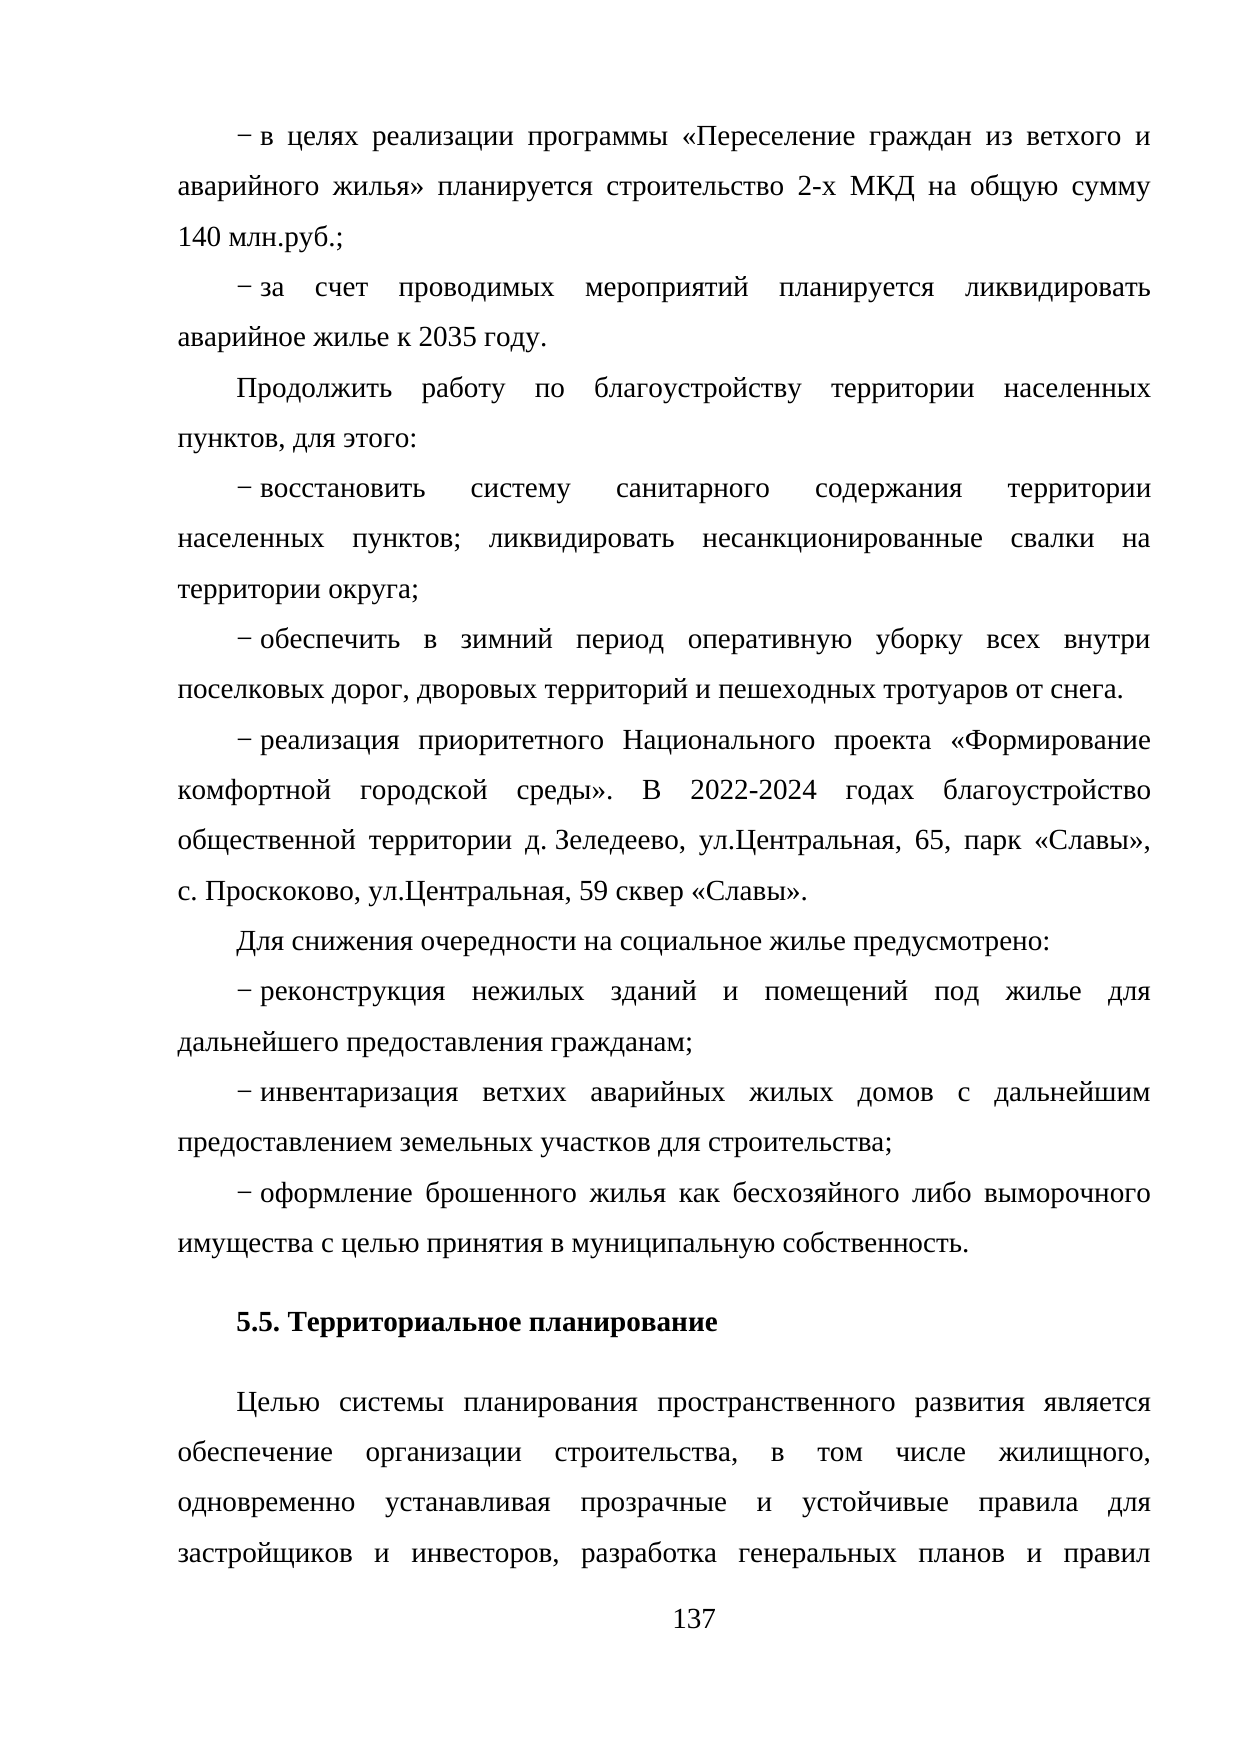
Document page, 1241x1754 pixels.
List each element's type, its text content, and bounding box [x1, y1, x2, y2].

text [177, 1384, 1152, 1568]
subtitle Территориальное планирование [236, 1304, 1152, 1338]
text Продолжить работу по благоустройству территории населенных пунктов, для этого: [177, 370, 1152, 453]
list в целях реализации программы «Переселение граждан из ветхого и аварийного жилья» планируется строительство 2-х МКД на общую сумму 140 млн.руб.; [177, 118, 1152, 252]
list обеспечить в зимний период оперативную уборку всех внутри поселковых дорог, дворовых территорий и пешеходных тротуаров от снега. [177, 621, 1152, 705]
text Для снижения очередности на социальное жилье предусмотрено: [177, 923, 1152, 957]
list реализация приоритетного Национального проекта «Формирование комфортной городской среды». В 2022-2024 годах благоустройство общественной территории д. Зеледеево, ул.Центральная, 65, парк «Славы», с. Проскоково, ул.Центральная, 59 сквер «Славы». [177, 722, 1152, 906]
list инвентаризация ветхих аварийных жилых домов с дальнейшим предоставлением земельных участков для строительства; [177, 1074, 1152, 1158]
list восстановить систему санитарного содержания территории населенных пунктов; ликвидировать несанкционированные свалки на территории округа; [177, 470, 1152, 604]
list оформление брошенного жилья как бесхозяйного либо выморочного имущества с целью принятия в муниципальную собственность. [177, 1175, 1152, 1258]
list реконструкция нежилых зданий и помещений под жилье для дальнейшего предоставления гражданам; [177, 973, 1152, 1057]
list за счет проводимых мероприятий планируется ликвидировать аварийное жилье к 2035 году. [177, 269, 1152, 353]
